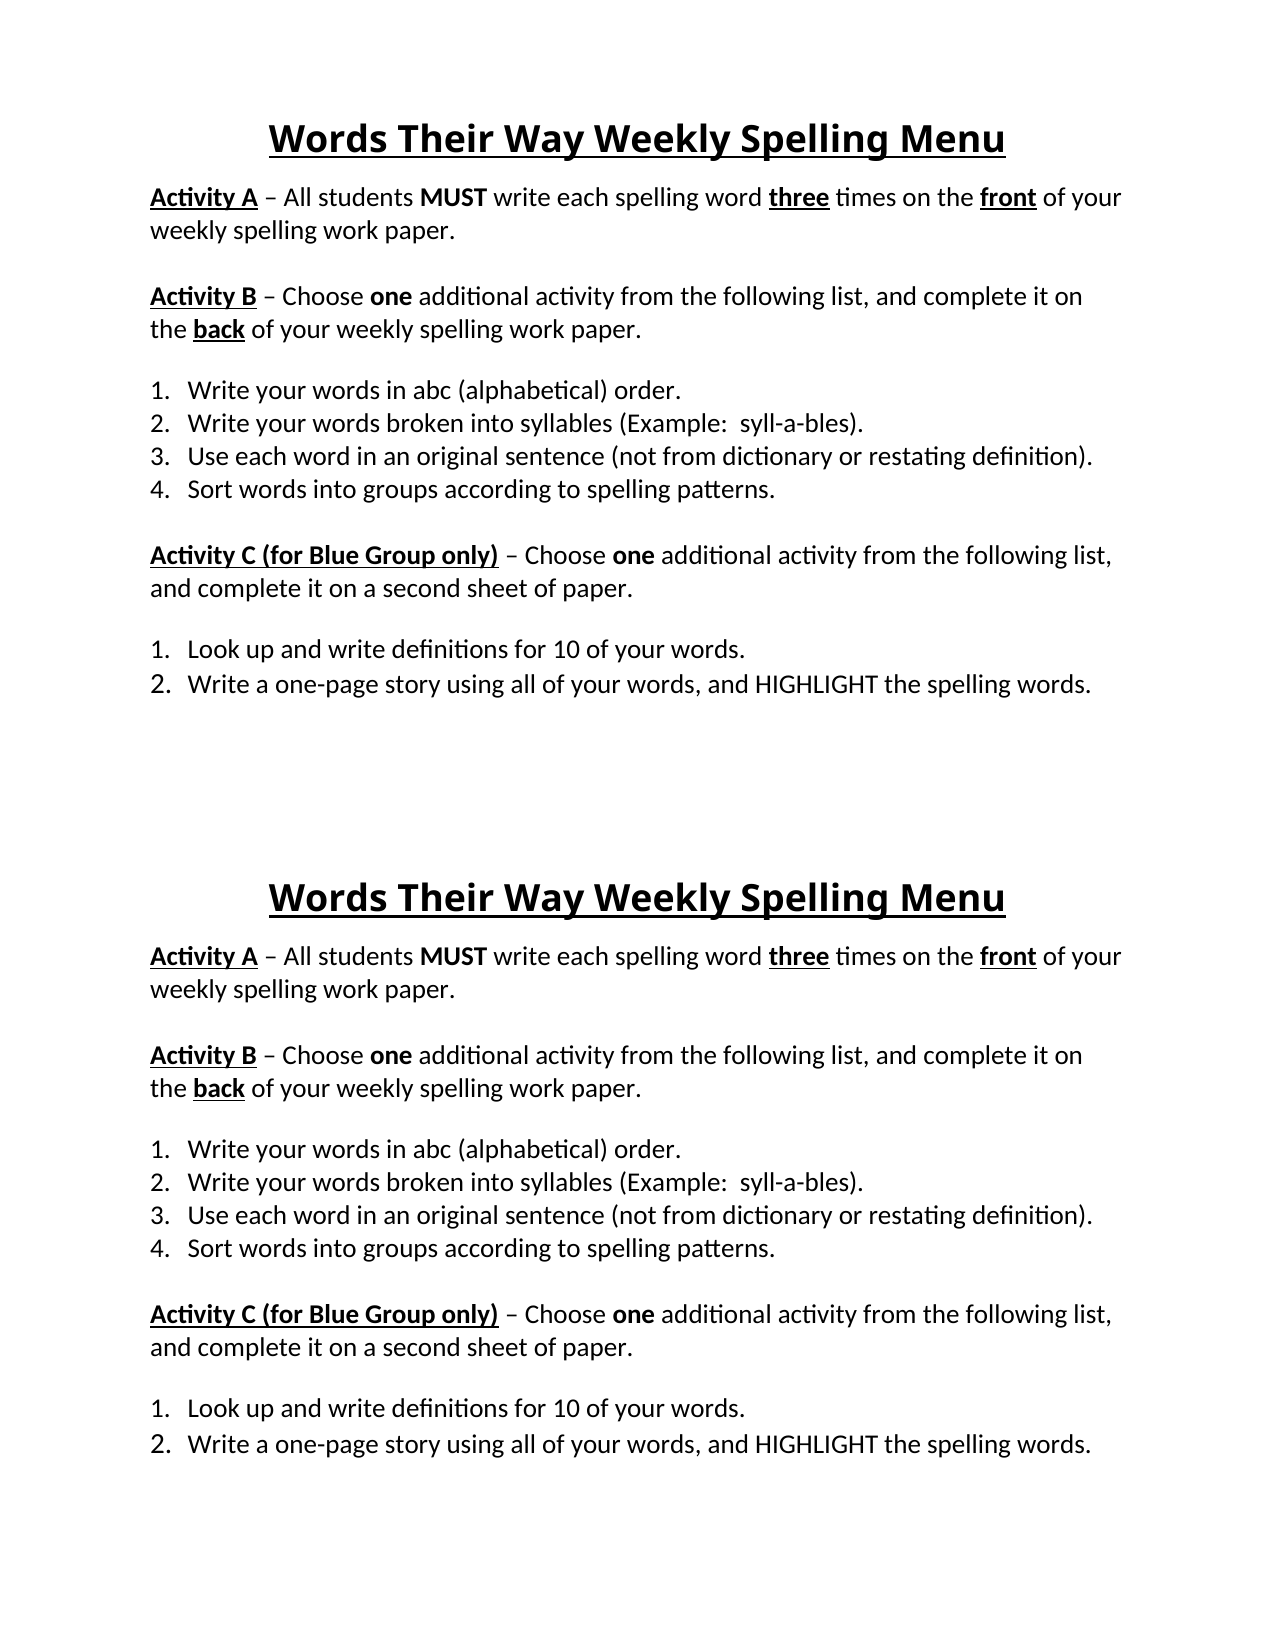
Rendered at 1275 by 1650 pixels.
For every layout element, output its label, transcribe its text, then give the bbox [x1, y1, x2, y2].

list Write your words in abc (alphabetical) order. [150, 373, 1125, 406]
list Write a one-page story using all of your words, and HIGHLIGHT the spelling words. [150, 666, 1125, 701]
text Activity C (for Blue Group only) – Choose one additional activity from the following list, and complete it on a second sheet of paper. [150, 1264, 1125, 1392]
text Activity A – All students MUST write each spelling word three times on the front of your weekly spelling work paper. [150, 180, 1125, 246]
text Activity A – All students MUST write each spelling word three times on the front of your weekly spelling work paper. [150, 939, 1125, 1005]
list Write your words broken into syllables (Example: syll-a-bles). [150, 406, 1125, 439]
text Words Their Way Weekly Spelling Menu [150, 112, 1125, 163]
list Write your words in abc (alphabetical) order. [150, 1132, 1125, 1166]
list Use each word in an original sentence (not from dictionary or restating definition). [150, 1198, 1125, 1232]
text Words Their Way Weekly Spelling Menu [150, 872, 1125, 923]
list Look up and write definitions for 10 of your words. [150, 1392, 1125, 1425]
list Look up and write definitions for 10 of your words. [150, 632, 1125, 666]
list Sort words into groups according to spelling patterns. [150, 472, 1125, 505]
list Write a one-page story using all of your words, and HIGHLIGHT the spelling words. [150, 1425, 1125, 1460]
list Use each word in an original sentence (not from dictionary or restating definition). [150, 439, 1125, 472]
list Write your words broken into syllables (Example: syll-a-bles). [150, 1166, 1125, 1198]
text Activity C (for Blue Group only) – Choose one additional activity from the following list, and complete it on a second sheet of paper. [150, 505, 1125, 632]
text Activity B – Choose one additional activity from the following list, and complete it on the back of your weekly spelling work paper. [150, 279, 1125, 373]
text Activity B – Choose one additional activity from the following list, and complete it on the back of your weekly spelling work paper. [150, 1038, 1125, 1132]
list Sort words into groups according to spelling patterns. [150, 1232, 1125, 1264]
